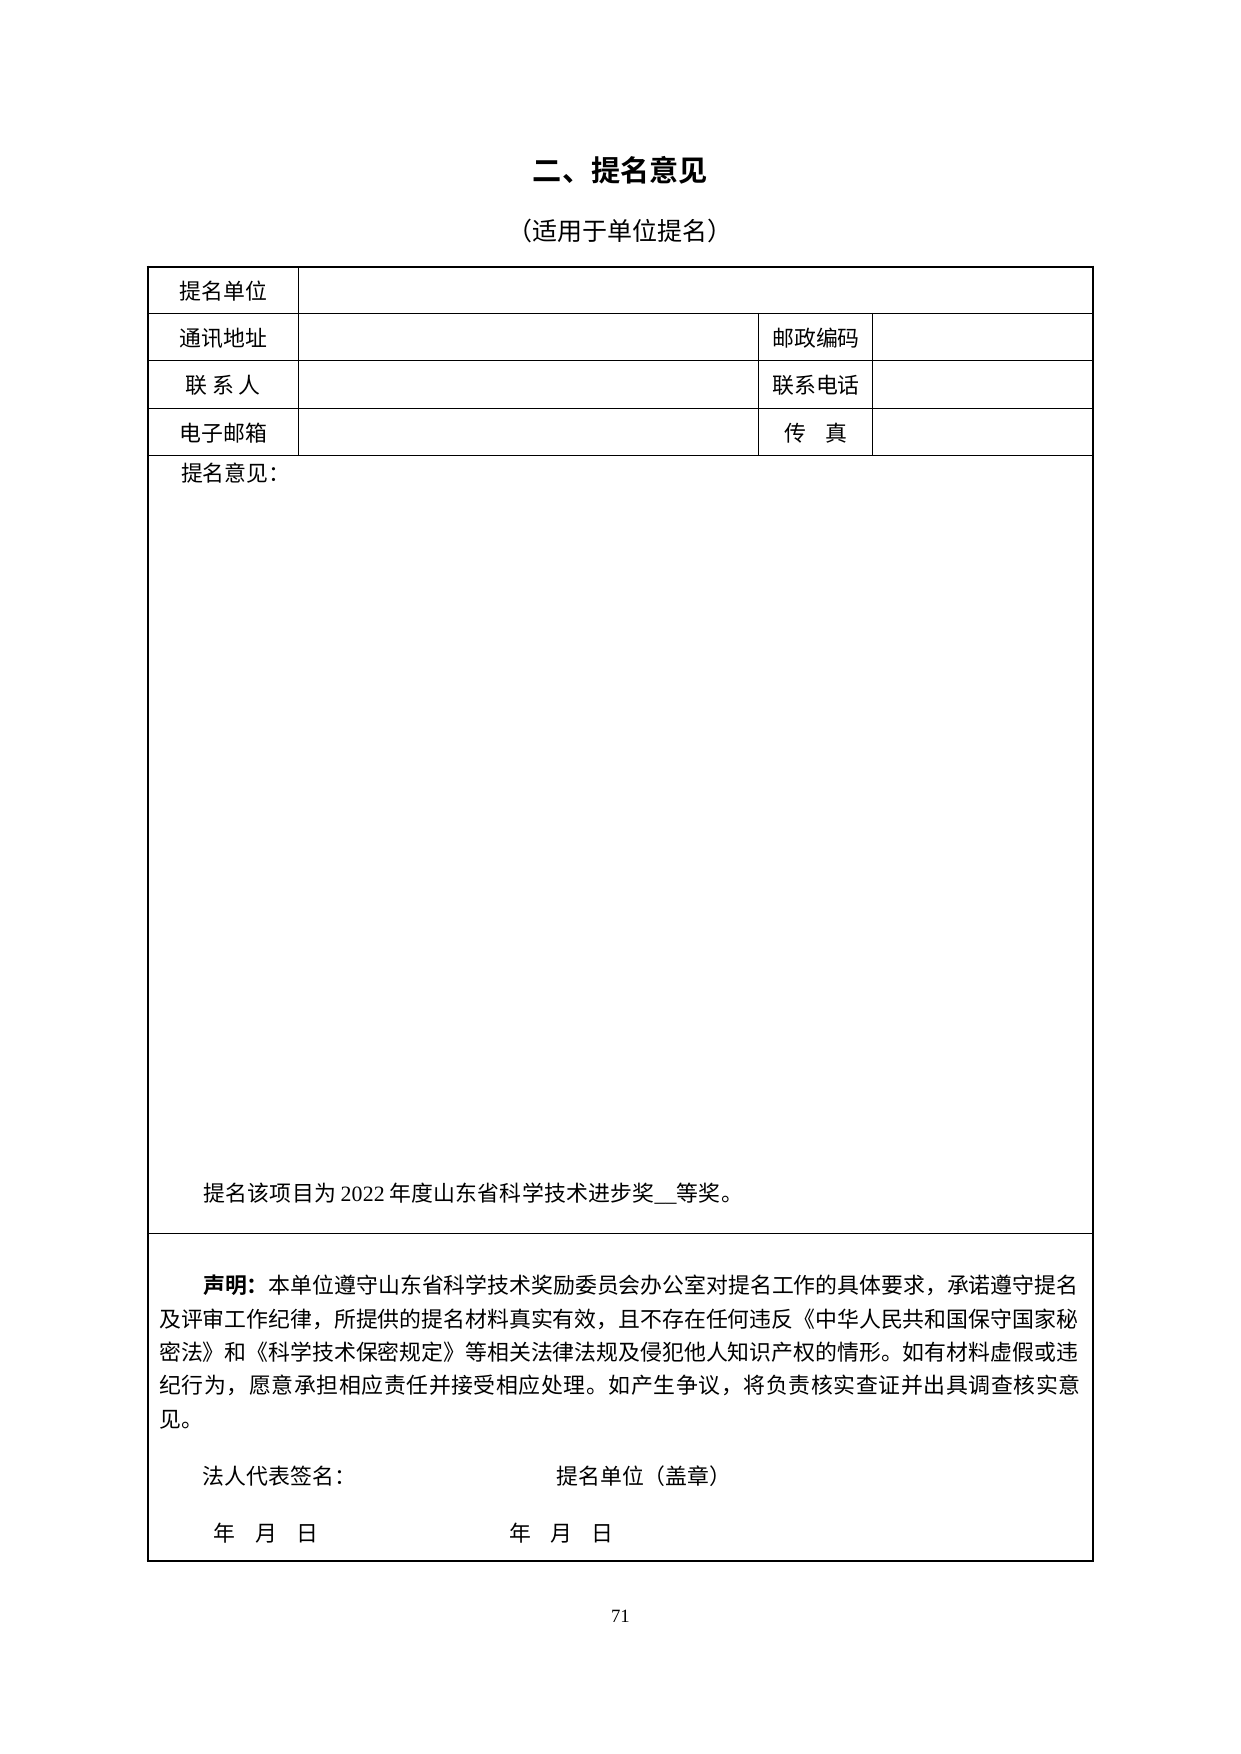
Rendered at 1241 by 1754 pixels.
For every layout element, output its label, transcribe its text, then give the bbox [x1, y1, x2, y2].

text 二、提名意见 [165, 148, 1075, 190]
table_cell 传 真 [759, 409, 872, 455]
table_header [299, 268, 1092, 313]
table_cell 声明：本单位遵守山东省科学技术奖励委员会办公室对提名工作的具体要求，承诺遵守提名及评审工作纪律，所提供的提名材料真实有效，且不存在任何违反《中华人民共和国保守国家秘密法》和《科学技术保密规定》等相关法律法规及侵犯他人知识产权的情形。如有材料虚假或违纪行为，愿意承担相应责任并接受相应处理。如产生争议，将负责核实查证并出具调查核实意见。 法人代表签名： 提名单位（盖章） 年 月 日 年 月 日 [149, 1234, 1092, 1560]
table_cell 联系电话 [759, 361, 872, 407]
table_cell 邮政编码 [759, 314, 872, 360]
table_cell [873, 409, 1092, 455]
table_cell 通讯地址 [149, 314, 298, 360]
table_header 提名单位 [149, 268, 298, 313]
table_cell [873, 361, 1092, 407]
table_cell [299, 314, 758, 360]
table_cell 联 系 人 [149, 361, 298, 407]
table_cell [299, 409, 758, 455]
table_cell 电子邮箱 [149, 409, 298, 455]
text （适用于单位提名） [165, 211, 1075, 247]
table_cell [299, 361, 758, 407]
table_cell [873, 314, 1092, 360]
table_cell 提名意见： 提名该项目为2022年度山东省科学技术进步奖__等奖。 [149, 456, 1092, 1233]
